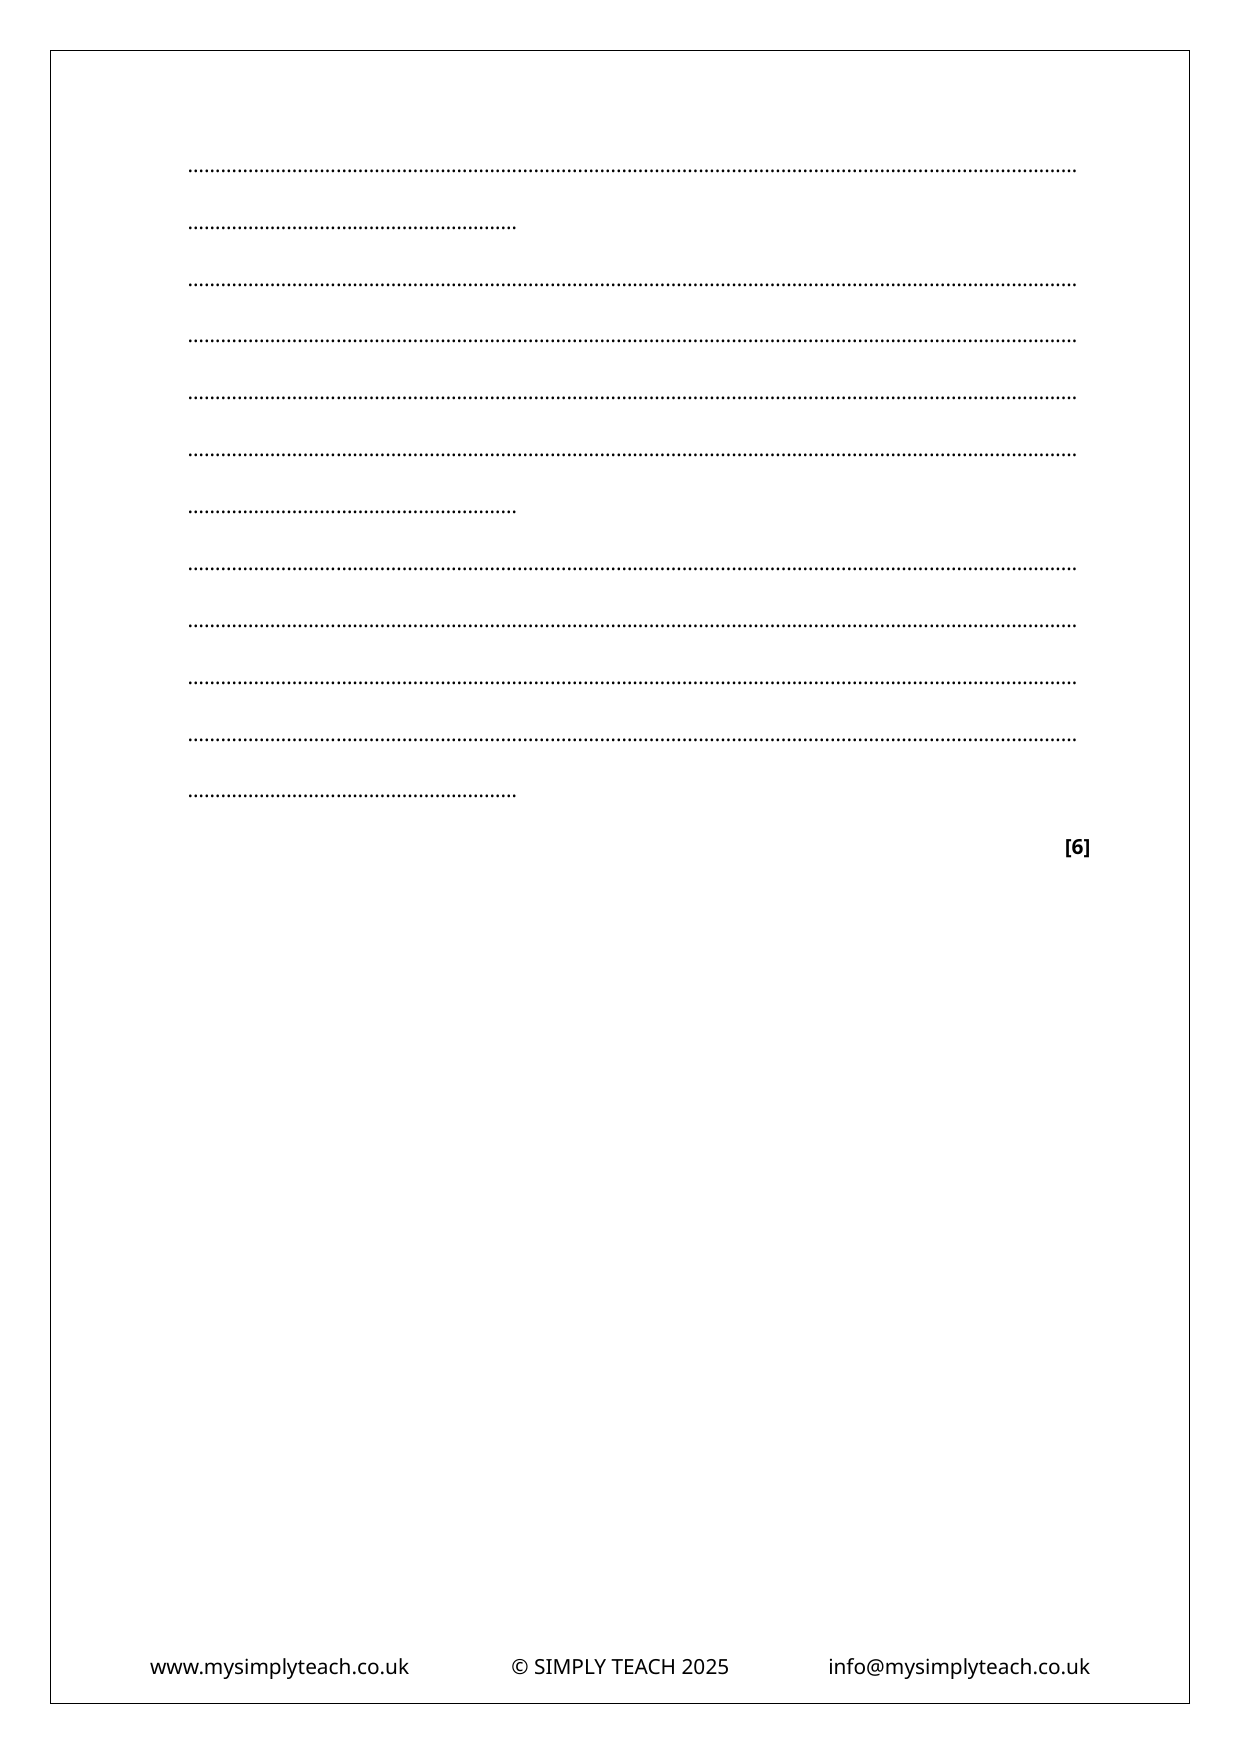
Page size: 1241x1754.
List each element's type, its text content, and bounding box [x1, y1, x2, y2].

list [6] [187, 832, 1090, 861]
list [187, 150, 1090, 235]
